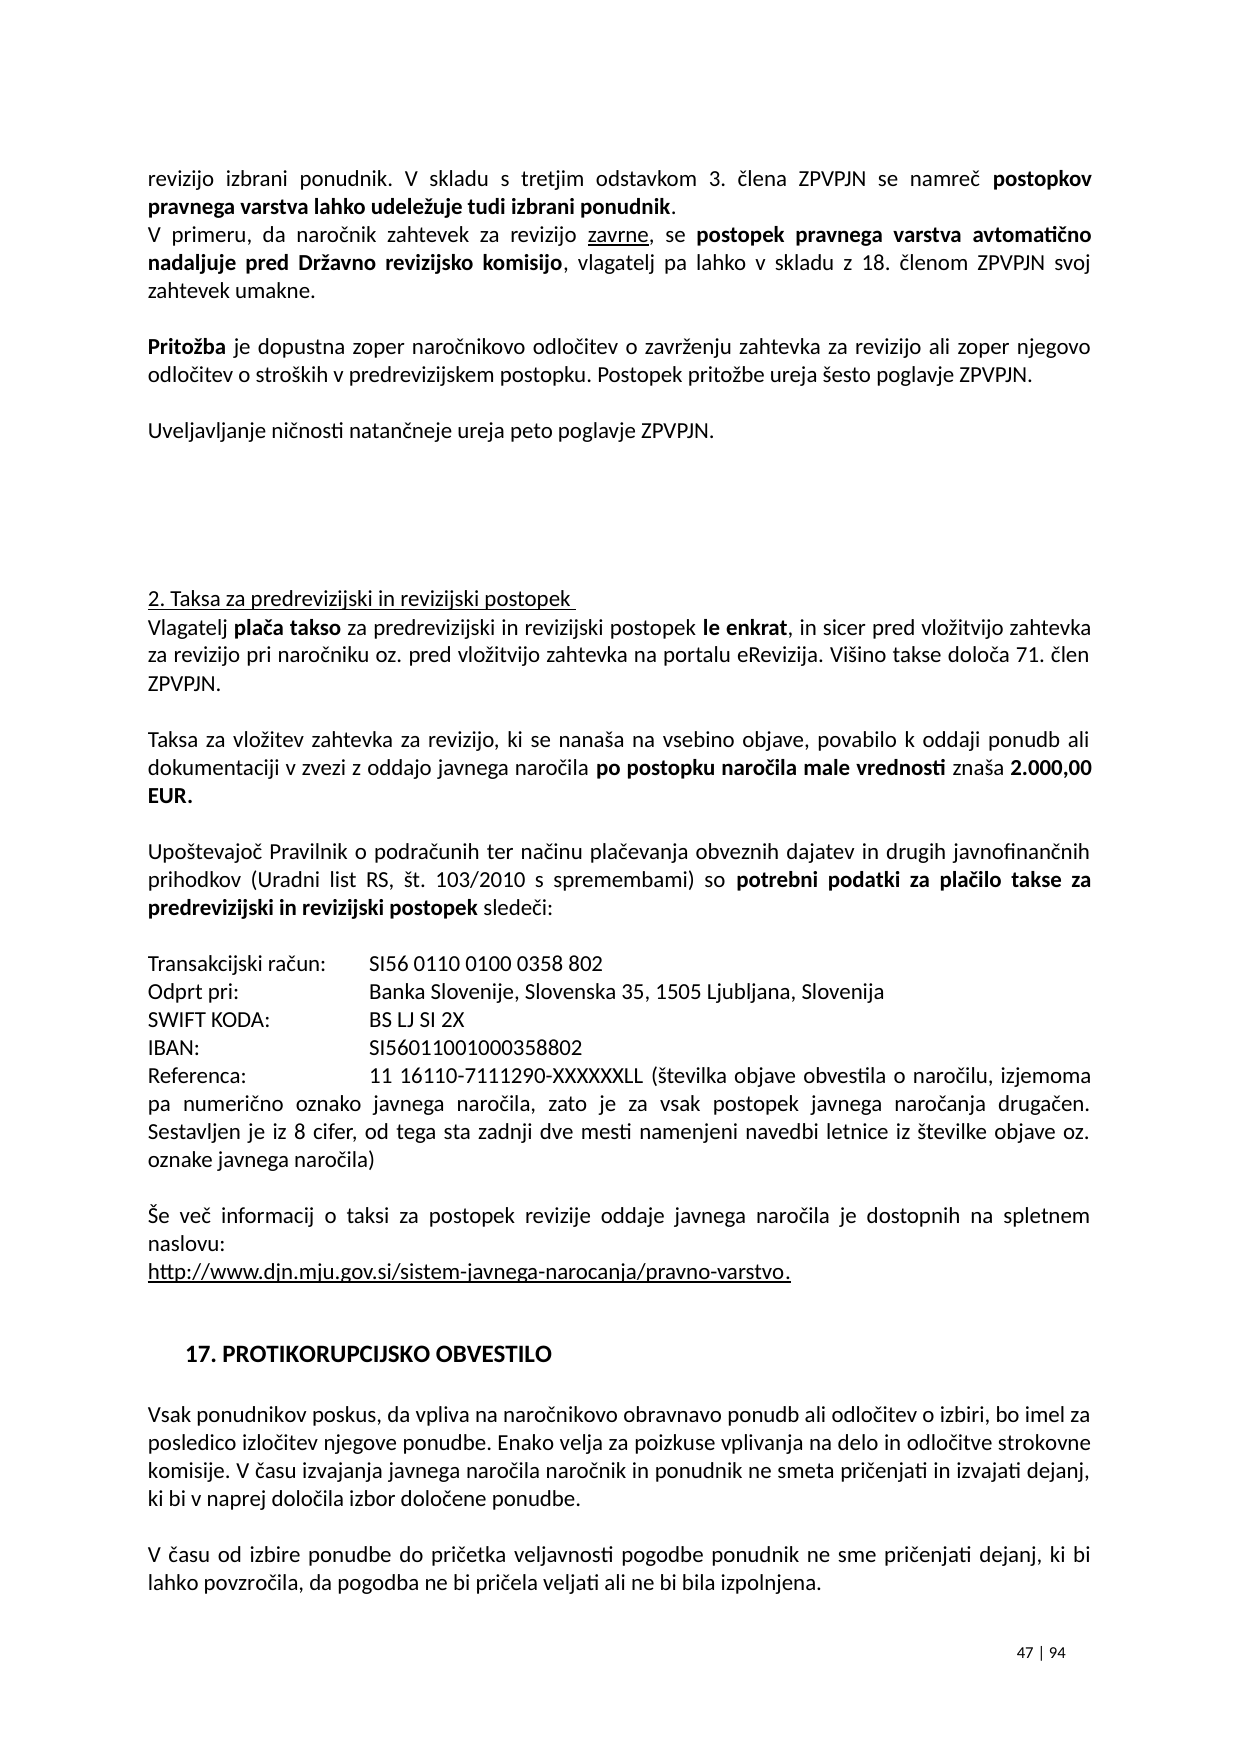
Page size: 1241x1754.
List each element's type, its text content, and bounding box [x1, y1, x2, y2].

text IBAN: SI56011001000358802 [148, 1033, 1092, 1061]
text Vsak ponudnikov poskus, da vpliva na naročnikovo obravnavo ponudb ali odločitev o izbiri, bo imel za posledico izločitev njegove ponudbe. Enako velja za poizkuse vplivanja na delo in odločitve strokovne komisije. V času izvajanja javnega naročila naročnik in ponudnik ne smeta pričenjati in izvajati dejanj, ki bi v naprej določila izbor določene ponudbe. [148, 1400, 1092, 1512]
text SWIFT KODA: BS LJ SI 2X [148, 1005, 1092, 1033]
text Vlagatelj plača takso za predrevizijski in revizijski postopek le enkrat, in sicer pred vložitvijo zahtevka za revizijo pri naročniku oz. pred vložitvijo zahtevka na portalu eRevizija. Višino takse določa 71. člen ZPVPJN. [148, 613, 1092, 697]
text Uveljavljanje ničnosti natančneje ureja peto poglavje ZPVPJN. [148, 416, 1092, 444]
text Taksa za vložitev zahtevka za revizijo, ki se nanaša na vsebino objave, povabilo k oddaji ponudb ali dokumentaciji v zvezi z oddajo javnega naročila po postopku naročila male vrednosti znaša 2.000,00 EUR. [148, 725, 1092, 809]
text Upoštevajoč Pravilnik o podračunih ter načinu plačevanja obveznih dajatev in drugih javnofinančnih prihodkov (Uradni list RS, št. 103/2010 s spremembami) so potrebni podatki za plačilo takse za predrevizijski in revizijski postopek sledeči: [148, 837, 1092, 921]
text V primeru, da naročnik zahtevek za revizijo zavrne, se postopek pravnega varstva avtomatično nadaljuje pred Državno revizijsko komisijo, vlagatelj pa lahko v skladu z 18. členom ZPVPJN svoj zahtevek umakne. [148, 220, 1092, 304]
text http://www.djn.mju.gov.si/sistem-javnega-narocanja/pravno-varstvo. [148, 1257, 1092, 1285]
text V času od izbire ponudbe do pričetka veljavnosti pogodbe ponudnik ne sme pričenjati dejanj, ki bi lahko povzročila, da pogodba ne bi pričela veljati ali ne bi bila izpolnjena. [148, 1540, 1092, 1596]
text Odprt pri: Banka Slovenije, Slovenska 35, 1505 Ljubljana, Slovenija [148, 977, 1092, 1005]
subtitle PROTIKORUPCIJSKO OBVESTILO [185, 1338, 552, 1369]
text Referenca: 11 16110-7111290-XXXXXXLL (številka objave obvestila o naročilu, izjemoma pa numerično oznako javnega naročila, zato je za vsak postopek javnega naročanja drugačen. Sestavljen je iz 8 cifer, od tega sta zadnji dve mesti namenjeni navedbi letnice iz številke objave oz. oznake javnega naročila) [148, 1061, 1092, 1173]
text 2. Taksa za predrevizijski in revizijski postopek [148, 584, 1092, 613]
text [148, 164, 1092, 220]
text Transakcijski račun: SI56 0110 0100 0358 802 [148, 949, 1092, 977]
text Še več informacij o taksi za postopek revizije oddaje javnega naročila je dostopnih na spletnem naslovu: [148, 1201, 1092, 1257]
text Pritožba je dopustna zoper naročnikovo odločitev o zavrženju zahtevka za revizijo ali zoper njegovo odločitev o stroških v predrevizijskem postopku. Postopek pritožbe ureja šesto poglavje ZPVPJN. [148, 332, 1092, 388]
